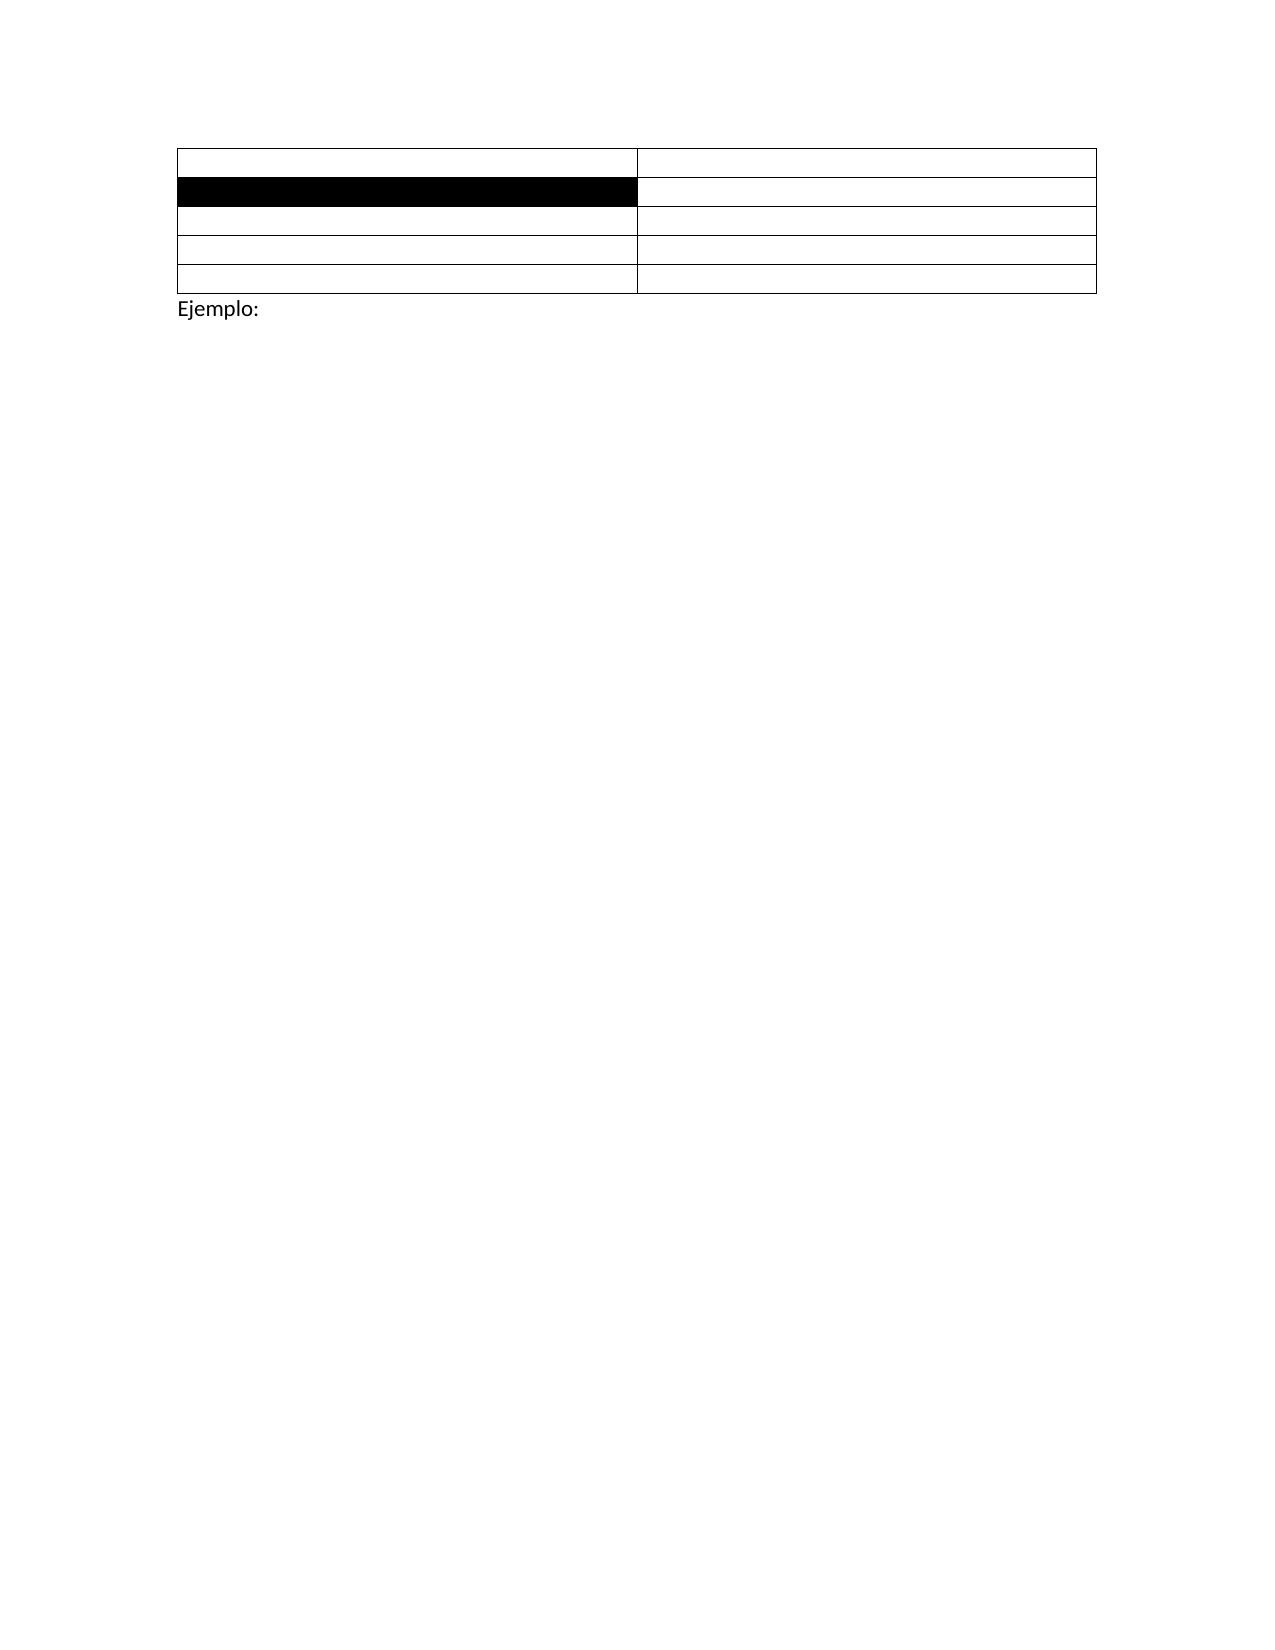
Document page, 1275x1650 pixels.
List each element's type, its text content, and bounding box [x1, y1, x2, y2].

table_cell [638, 236, 1096, 264]
table_cell [638, 265, 1096, 293]
table_cell [178, 207, 637, 235]
table_cell [178, 236, 637, 264]
table_header [638, 149, 1096, 177]
table_cell [178, 178, 637, 206]
table_cell [638, 207, 1096, 235]
table_cell [178, 265, 637, 293]
table_cell [638, 178, 1096, 206]
table_header [178, 149, 637, 177]
text Ejemplo: [177, 294, 1098, 322]
